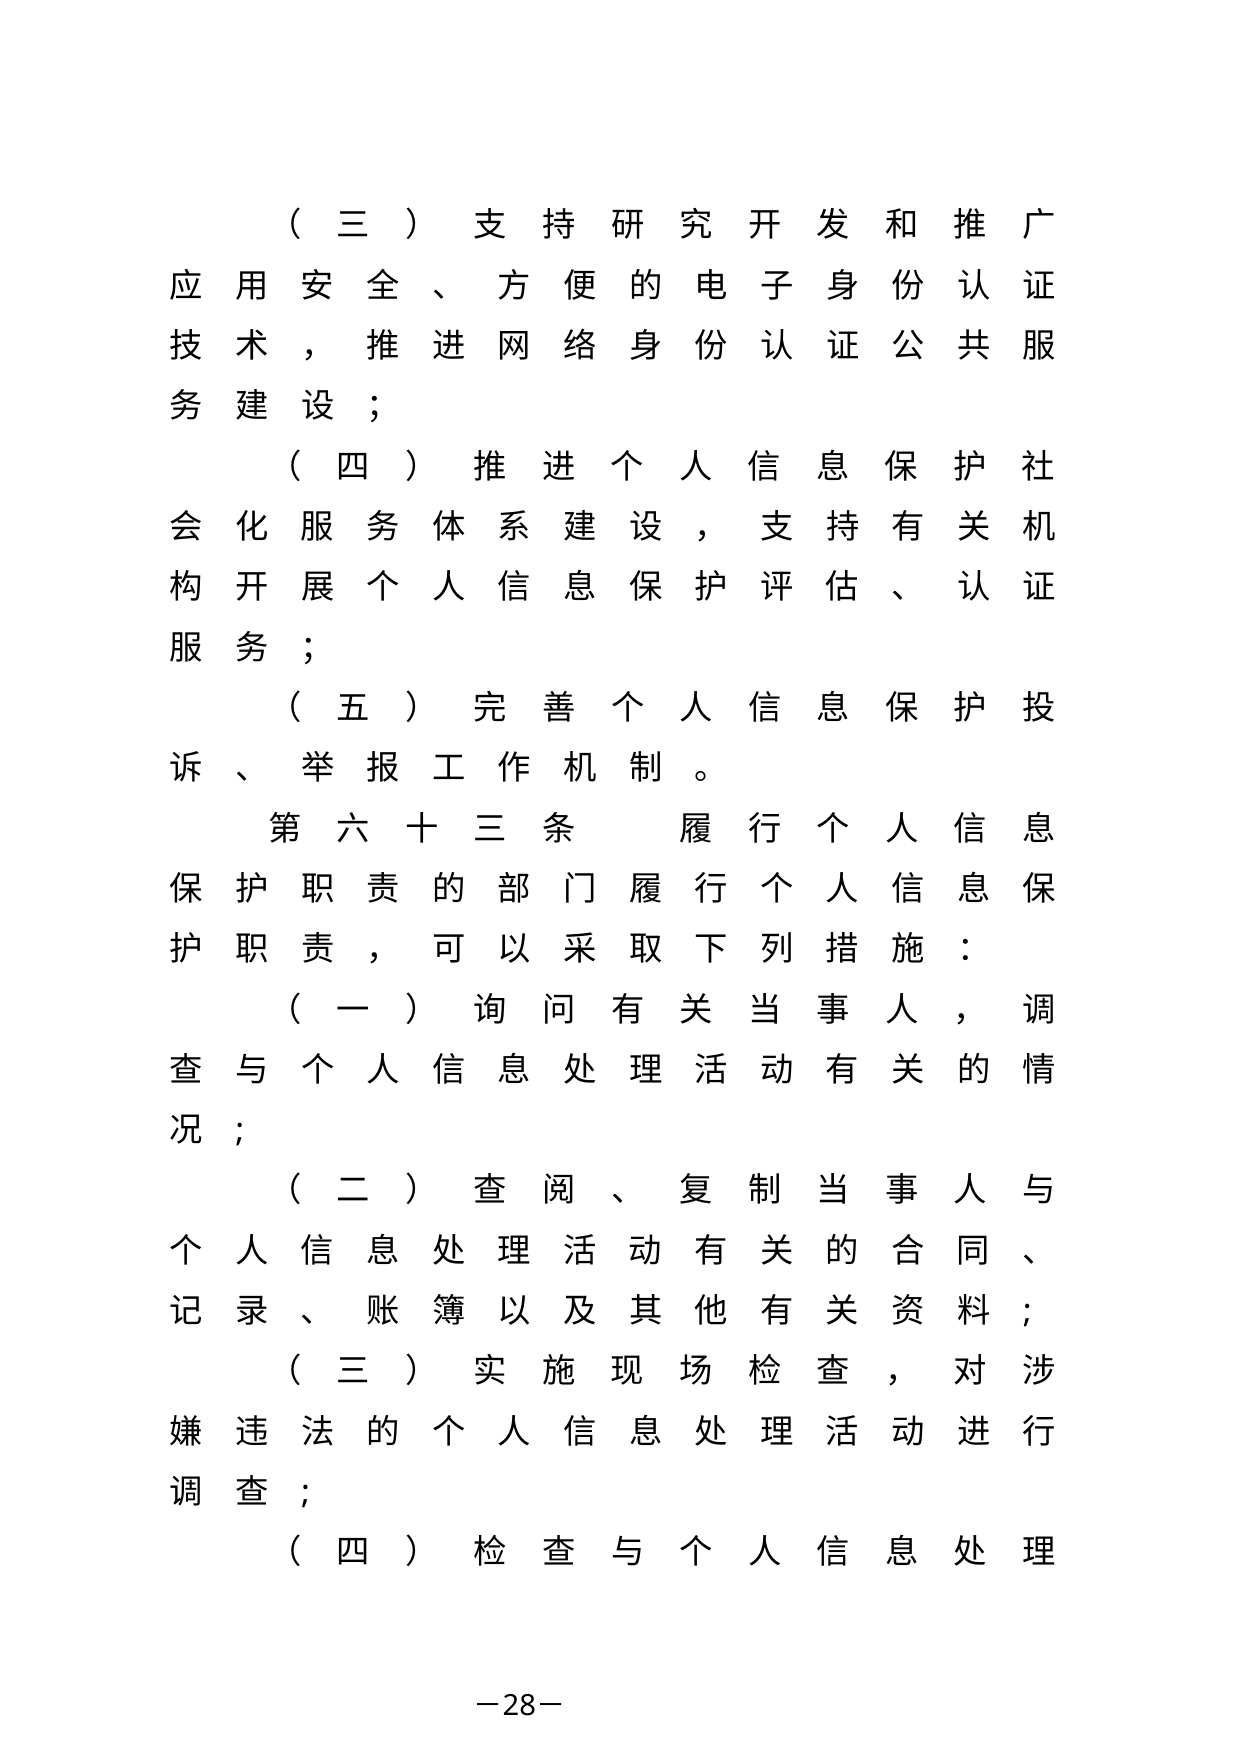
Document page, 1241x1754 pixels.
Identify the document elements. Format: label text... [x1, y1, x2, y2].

text （三）实施现场检查，对涉嫌违法的个人信息处理活动进行调查; [169, 1338, 1088, 1519]
text （二）查阅、复制当事人与个人信息处理活动有关的合同、记录、账簿以及其他有关资料; [169, 1157, 1088, 1338]
text （一）询问有关当事人，调查与个人信息处理活动有关的情况; [169, 976, 1088, 1157]
text （五）完善个人信息保护投诉、举报工作机制。 [169, 675, 1088, 795]
text （四）推进个人信息保护社会化服务体系建设，支持有关机构开展个人信息保护评估、认证服务； [169, 433, 1088, 675]
text 第六十三条 履行个人信息保护职责的部门履行个人信息保护职责，可以采取下列措施： [169, 795, 1088, 976]
text （三）支持研究开发和推广应用安全、方便的电子身份认证技术，推进网络身份认证公共服务建设； [169, 192, 1088, 433]
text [169, 1519, 1088, 1579]
